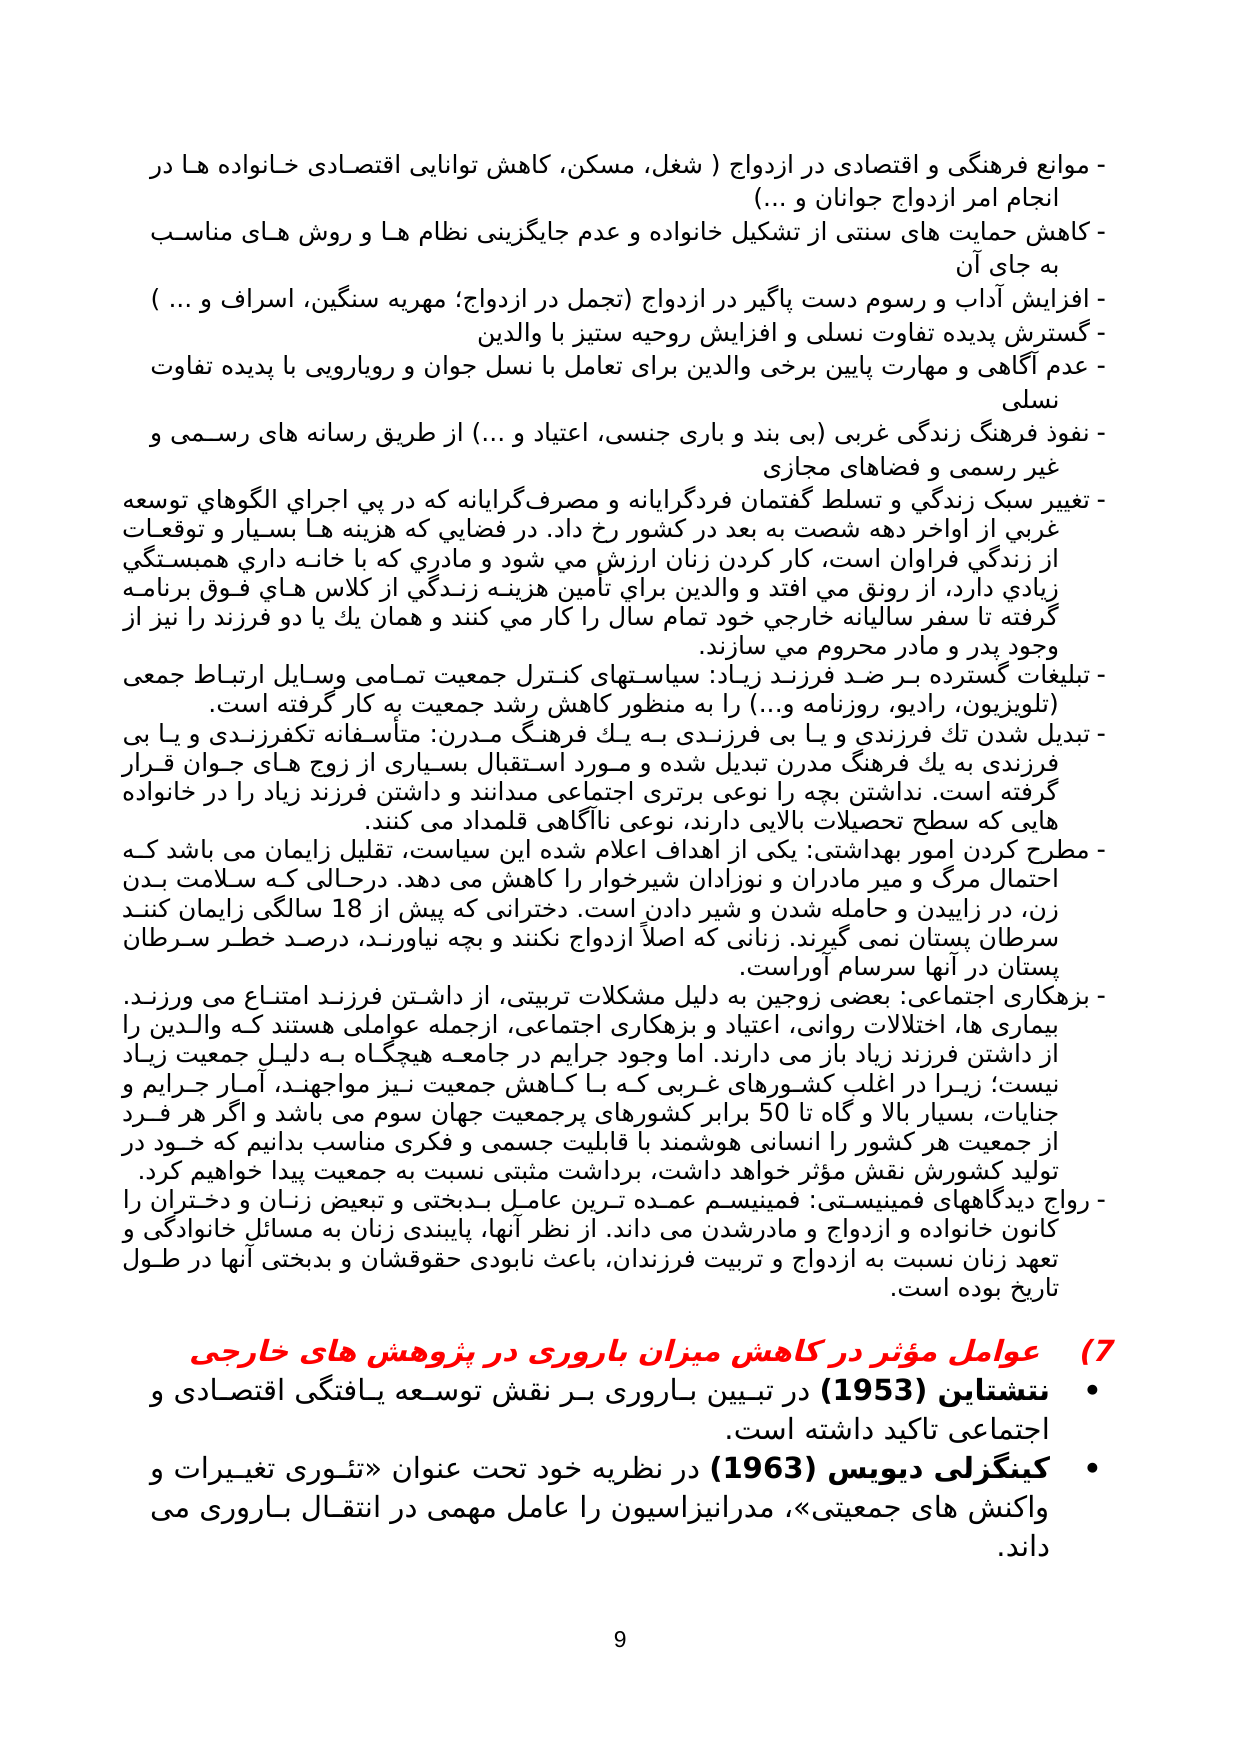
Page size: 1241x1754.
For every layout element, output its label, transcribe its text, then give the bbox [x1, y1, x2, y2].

list عدم آگاهی و مهارت پایین برخی والدین برای تعامل با نسل جوان و رویارویی با پدیده تفاوت نسلی [150, 351, 1097, 414]
list بزهكارى اجتماعى: بعضى زوجين به دليل مشكلات تربيتى، از داشتن فرزند امتناع مى ‏ورزند. بيمارى‏ ها، اختلالات روانى، اعتياد و بزهكارى اجتماعى، ازجمله عواملى هستند كه والدين را از داشتن فرزند زياد باز مى‏ دارند. اما وجود جرایم در جامعه هیچگاه به دلیل جمعیت زیاد نیست؛ زیرا در اغلب کشورهای غربی که با کاهش جمعیت نیز مواجهند، آمار جرایم و جنایات، بسیار بالا و گاه تا 50 برابر کشورهای پرجمعیت جهان سوم می باشد و اگر هر فرد از جمعیت هر کشور را انسانی هوشمند با قابلیت جسمی و فکری مناسب بدانیم که خود در تولید کشورش نقش مؤثر خواهد داشت، برداشت مثبتی نسبت به جمعیت پیدا خواهیم کرد. [122, 981, 1097, 1185]
list کاهش حمایت های سنتی از تشکیل خانواده و عدم جایگزینی نظام ها و روش های مناسب به جای آن [150, 217, 1097, 280]
list افزایش آداب و رسوم دست پاگیر در ازدواج (تجمل در ازدواج؛ مهریه سنگین، اسراف و ... ) [150, 284, 1097, 313]
list تغيير سبک زندگي و تسلط گفتمان فردگرايانه و مصرف‌گرايانه که در پي اجراي الگوهاي توسعه غربي از اواخر دهه شصت به بعد در کشور رخ داد. در فضايي كه هزينه ها بسيار و توقعات از زندگي فراوان است، كار كردن زنان ارزش مي شود و مادري كه با خانه داري همبستگي زيادي دارد، از رونق مي افتد و والدين براي تأمين هزينه زندگي از كلاس هاي فوق برنامه گرفته تا سفر ساليانه خارجي خود تمام سال را كار مي كنند و همان يك يا دو فرزند را نيز از وجود پدر و مادر محروم مي سازند. [122, 485, 1097, 660]
list موانع فرهنگی و اقتصادی در ازدواج ( شغل، مسکن، کاهش توانایی اقتصادی خانواده ها در انجام امر ازدواج جوانان و ...) [150, 150, 1097, 213]
list مطرح كردن امور بهداشتى: يكى از اهداف اعلام‏ شده اين سياست، تقليل زايمان مى‏ باشد كه احتمال مرگ و مير مادران و نوزادان شيرخوار را كاهش مى ‏دهد. درحالى ‏كه سلامت بدن زن، در زاييدن و حامله شدن و شير دادن است. دخترانى كه پيش از 18 سالگى زايمان كنند سرطان پستان نمى ‏گيرند. زنانى كه اصلاً ازدواج نكنند و بچه نياورند، درصد خطر سرطان پستان در آنها سرسام ‏آوراست. [122, 835, 1097, 981]
list کینگزلی دیویس (1963) در نظریه خود تحت عنوان «تئوری تغییرات و واکنش های جمعیتی»، مدرانیزاسیون را عامل مهمی در انتقال باروری می داند. [150, 1451, 1087, 1563]
list نفوذ فرهنگ زندگی غربی (بی بند و باری جنسی، اعتیاد و ...) از طریق رسانه های رسمی و غیر رسمی و فضاهای مجازی [150, 418, 1097, 481]
list نتشتاین (1953) در تبیین باروری بر نقش توسعه یافتگی اقتصادی و اجتماعی تاکید داشته است. [150, 1373, 1087, 1446]
list عوامل مؤثر در کاهش میزان باروری در پژوهش های خارجی [150, 1334, 1078, 1368]
list تبديل شدن تك فرزندى و يا بى‏ فرزندى به يك فرهنگ مدرن: متأسفانه تك‏فرزندى و يا بى‏ فرزندى به يك فرهنگ مدرن تبديل شده و مورد استقبال بسيارى از زوج ‏هاى جوان قرار گرفته است. نداشتن بچه را نوعى برترى اجتماعى مى‏دانند و داشتن فرزند زياد را در خانواده‏ هايى كه سطح تحصيلات بالايى دارند، نوعى ناآگاهى قلمداد مى‏ كنند. [122, 719, 1097, 835]
list تبليغات گسترده بر ضد فرزند زياد: سياست‏هاى كنترل جمعيت تمامى وسايل ارتباط جمعى (تلويزيون، راديو، روزنامه و...) را به منظور كاهش رشد جمعيت به كار گرفته است. [122, 660, 1097, 719]
list رواج ديدگاه‏هاى فمينيستى: فمينيسم عمده ‏ترين عامل بدبختى و تبعيض زنان و دختران را كانون خانواده و ازدواج و مادرشدن مى‏ داند. از نظر آنها، پايبندى زنان به مسائل خانوادگى و تعهد زنان نسبت به ازدواج و تربيت فرزندان، باعث نابودى حقوقشان و بدبختى آنها در طول تاريخ بوده است. [122, 1185, 1097, 1302]
list گسترش پدیده تفاوت نسلی و افزایش روحیه ستیز با والدین [150, 318, 1097, 347]
